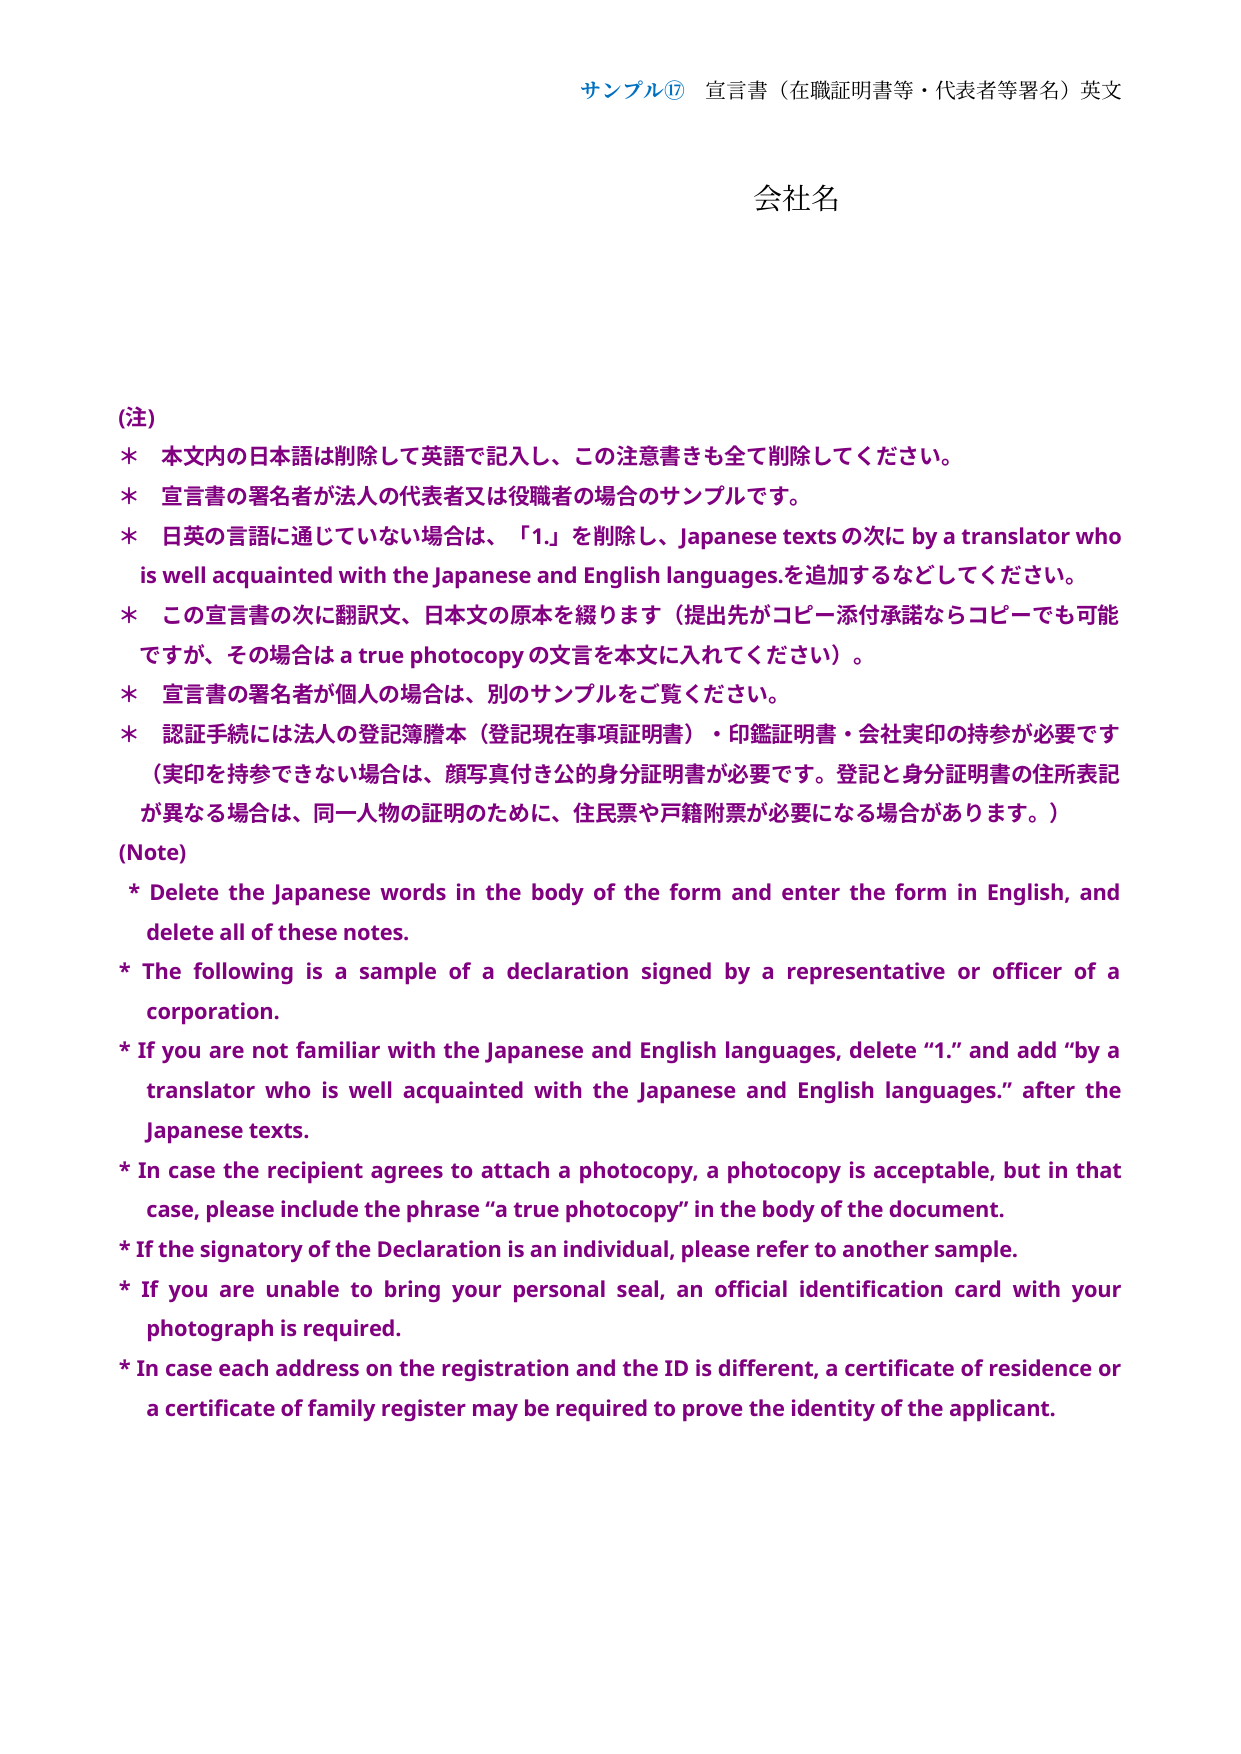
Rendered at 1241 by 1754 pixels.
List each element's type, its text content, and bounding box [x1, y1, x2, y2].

text * In case each address on the registration and the ID is different, a certificate of residence or a certificate of family register may be required to prove the identity of the applicant. [119, 1348, 1122, 1427]
text * If you are unable to bring your personal seal, an official identification card with your photograph is required. [119, 1269, 1122, 1348]
text * In case the recipient agrees to attach a photocopy, a photocopy is acceptable, but in that case, please include the phrase “a true photocopy” in the body of the document. [119, 1150, 1122, 1229]
text ＊ この宣言書の次に翻訳文、日本文の原本を綴ります（提出先がコピー添付承諾ならコピーでも可能ですが、その場合は a true photocopyの文言を本文に入れてください）。 [118, 594, 1122, 673]
text ＊ 日英の言語に通じていない場合は、「1.」を削除し、Japanese textsの次に by a translator who is well acquainted with the Japanese and English languages.を追加するなどしてください。 [118, 515, 1122, 594]
text 会社名 [753, 157, 1122, 237]
text * If the signatory of the Declaration is an individual, please refer to another sample. [119, 1229, 1122, 1269]
text (Note) [119, 832, 1122, 872]
text (注) [118, 396, 1122, 435]
text * If you are not familiar with the Japanese and English languages, delete “1.” and add “by a translator who is well acquainted with the Japanese and English languages.” after the Japanese texts. [119, 1031, 1122, 1150]
text * The following is a sample of a declaration signed by a representative or officer of a corporation. [119, 951, 1122, 1031]
text ＊ 認証手続には法人の登記簿謄本（登記現在事項証明書）・印鑑証明書・会社実印の持参が必要です（実印を持参できない場合は、顔写真付き公的身分証明書が必要です。登記と身分証明書の住所表記が異なる場合は、同一人物の証明のために、住民票や戸籍附票が必要になる場合があります。） [119, 713, 1122, 832]
text * Delete the Japanese words in the body of the form and enter the form in English, and delete all of these notes. [119, 872, 1122, 951]
text ＊ 宣言書の署名者が個人の場合は、別のサンプルをご覧ください。 [119, 673, 1122, 713]
text ＊ 本文内の日本語は削除して英語で記入し、この注意書きも全て削除してください。 [118, 435, 1122, 475]
text ＊ 宣言書の署名者が法人の代表者又は役職者の場合のサンプルです。 [118, 475, 1122, 515]
